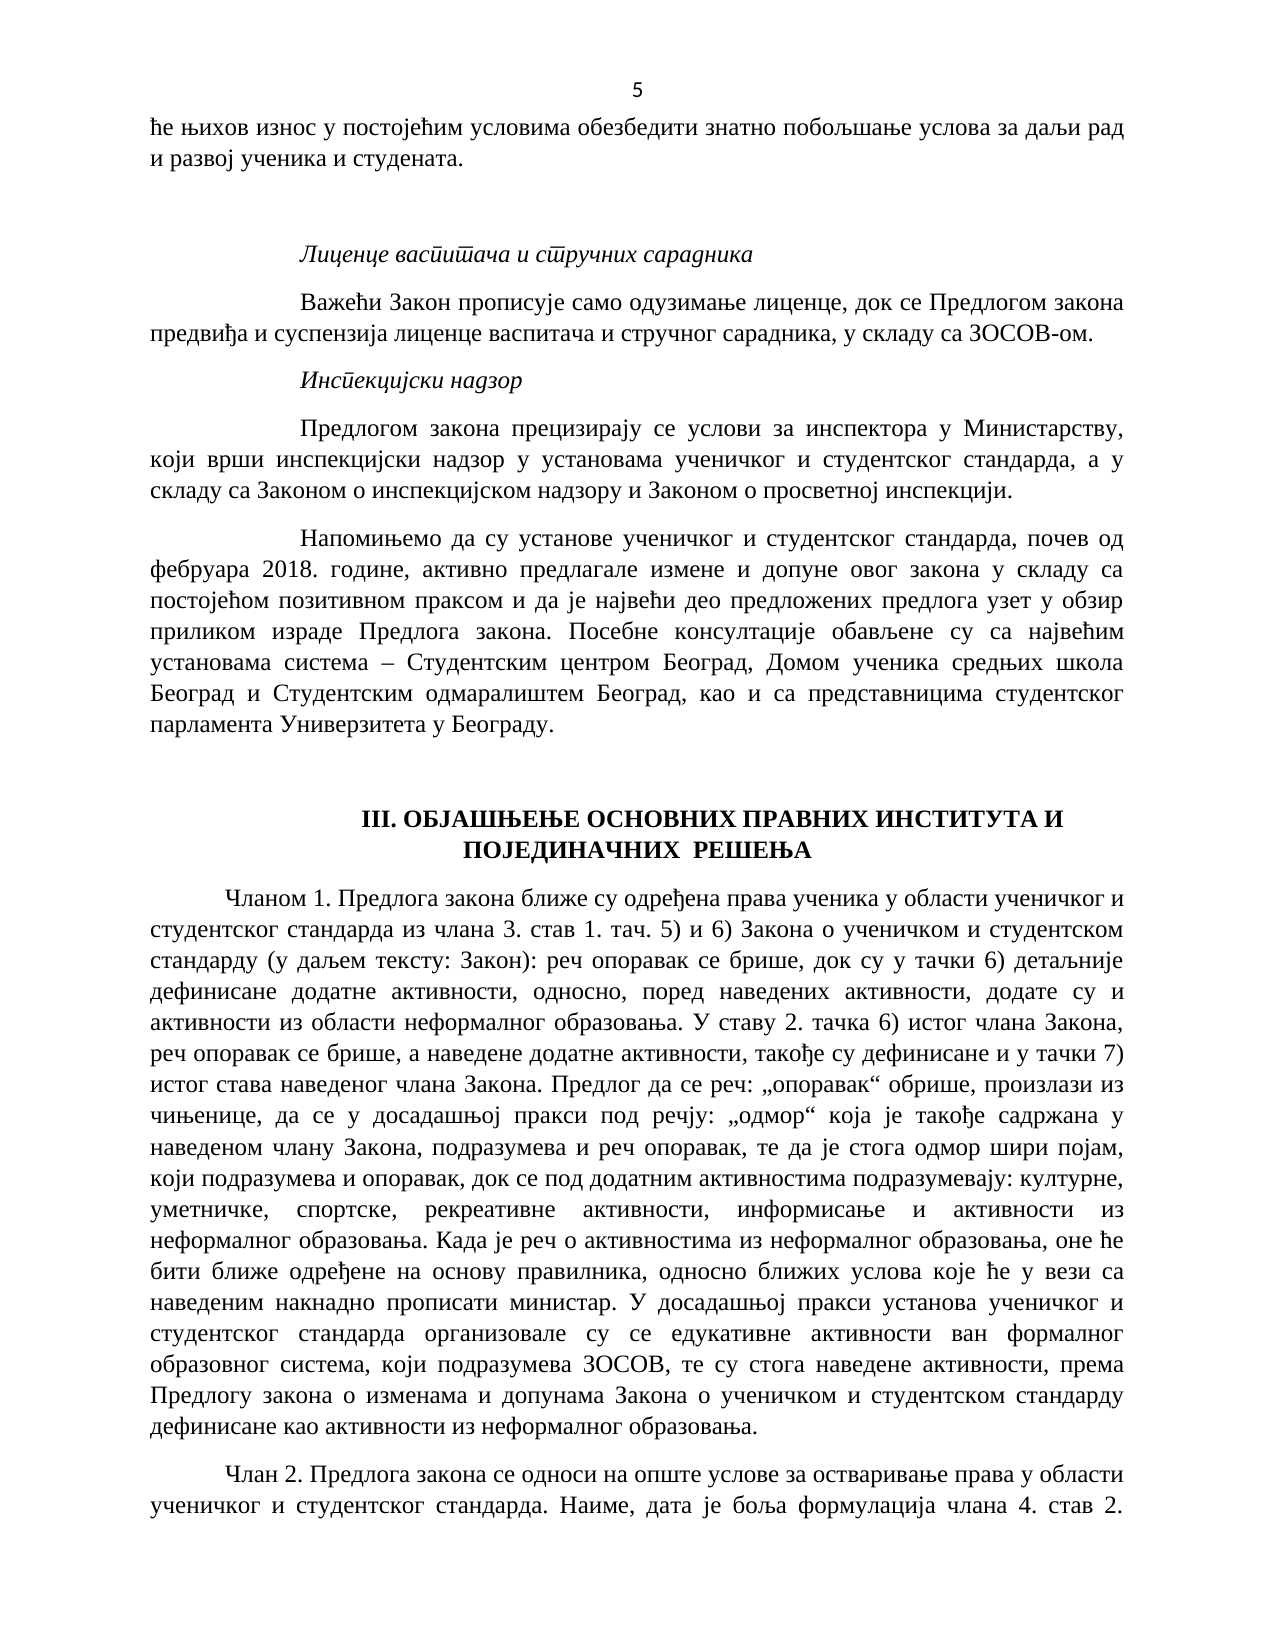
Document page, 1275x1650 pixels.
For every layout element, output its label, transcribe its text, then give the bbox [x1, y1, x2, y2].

text III. ОБЈАШЊЕЊЕ ОСНОВНИХ ПРАВНИХ ИНСТИТУТА И ПОЈЕДИНАЧНИХ РЕШЕЊА [150, 804, 1125, 864]
text Напомињемо да су установе ученичког и студентског стандарда, почев од фебруара 2018. године, активно предлагале измене и допуне овог закона у складу са постојећом позитивном праксом и да је највећи део предложених предлога узет у обзир приликом израде Предлога закона. Посебне консултације обављене су са највећим установама система – Студентским центром Београд, Домом ученика средњих школа Београд и Студентским одмаралиштем Београд, као и са представницима студентског парламента Универзитета у Београду. [150, 523, 1125, 738]
text Чланом 1. Предлога закона ближе су одређена права ученика у области ученичког и студентског стандарда из члана 3. став 1. тач. 5) и 6) Закона о ученичком и студентском стандарду (у даљем тексту: Закон): реч опоравак се брише, док су у тачки 6) детаљније дефинисане додатне активности, односно, поред наведених активности, додате су и активности из области неформалног образовања. У ставу 2. тачка 6) истог члана Закона, реч опоравак се брише, а наведене додатне активности, такође су дефинисане и у тачки 7) истог става наведеног члана Закона. Предлог да се реч: „опоравак“ обрише, произлази из чињенице, да се у досадашњој пракси под речју: „одмор“ која је такође садржана у наведеном члану Закона, подразумева и реч опоравак, те да је стога одмор шири појам, који подразумева и опоравак, док се под додатним активностима подразумевају: културне, уметничке, спортске, рекреативне активности, информисање и активности из неформалног образовања. Када је реч о активностима из неформалног образовања, оне ће бити ближе одређене на основу правилника, односно ближих услова које ће у вези са наведеним накнадно прописати министар. У досадашњој пракси установа ученичког и студентског стандарда организовале су се едукативне активности ван формалног образовног система, који подразумева ЗОСОВ, те су стога наведене активности, према Предлогу закона о изменама и допунама Закона о ученичком и студентском стандарду дефинисане као активности из неформалног образовања. [150, 883, 1125, 1440]
text Инспекцијски надзор [150, 365, 1125, 394]
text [150, 112, 1125, 172]
text Важећи Закон прописује само одузимање лиценце, док се Предлогом закона предвиђа и суспензија лиценце васпитача и стручног сарадника, у складу са ЗОСОВ-ом. [150, 287, 1125, 346]
text Лиценце васпитача и стручних сарадника [150, 239, 1125, 268]
text Предлогом закона прецизирају се услови за инспектора у Министарству, који врши инспекцијски надзор у установама ученичког и студентског стандарда, а у складу са Законом о инспекцијском надзору и Законом о просветној инспекцији. [150, 413, 1125, 504]
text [150, 1459, 1125, 1518]
